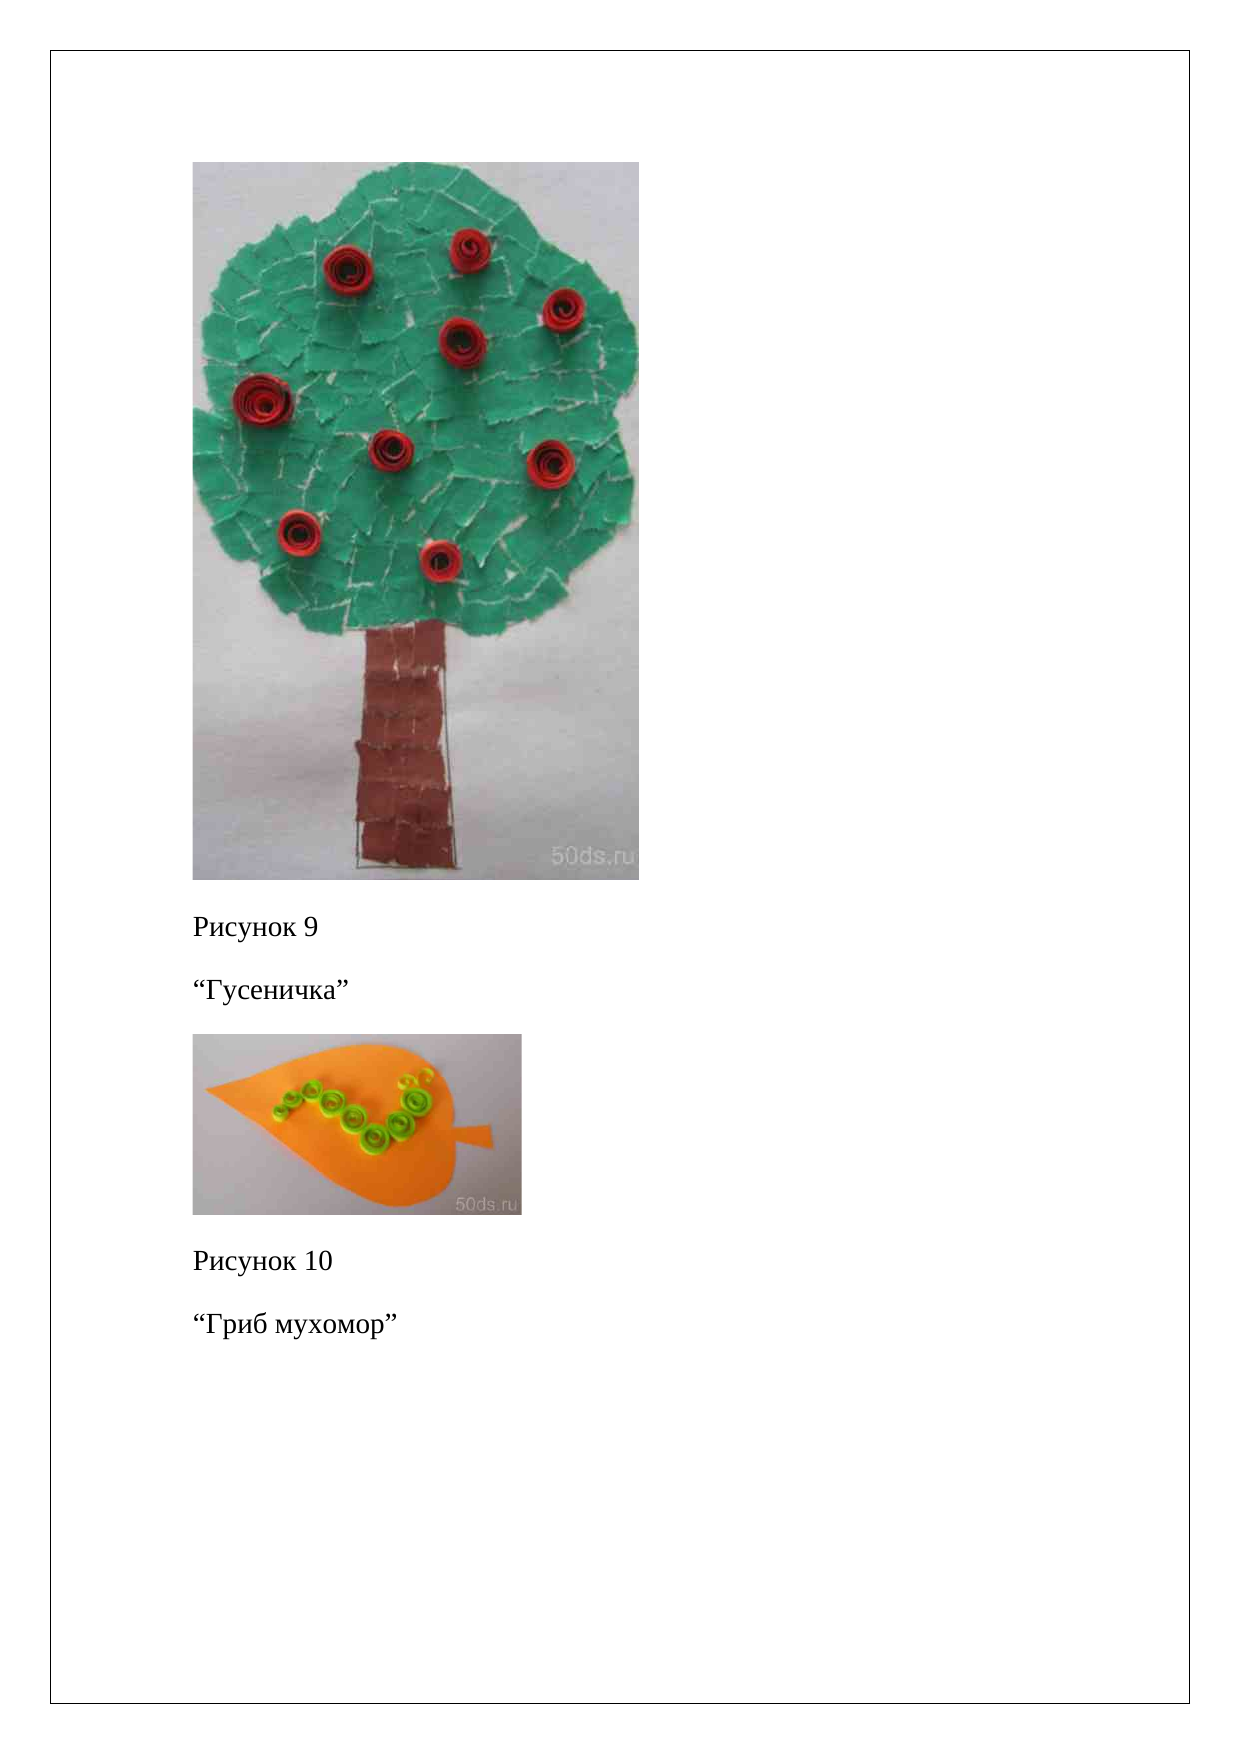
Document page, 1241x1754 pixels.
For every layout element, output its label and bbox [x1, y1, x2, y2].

picture [192, 1034, 522, 1215]
picture [192, 162, 639, 880]
table_header [177, 118, 840, 1384]
